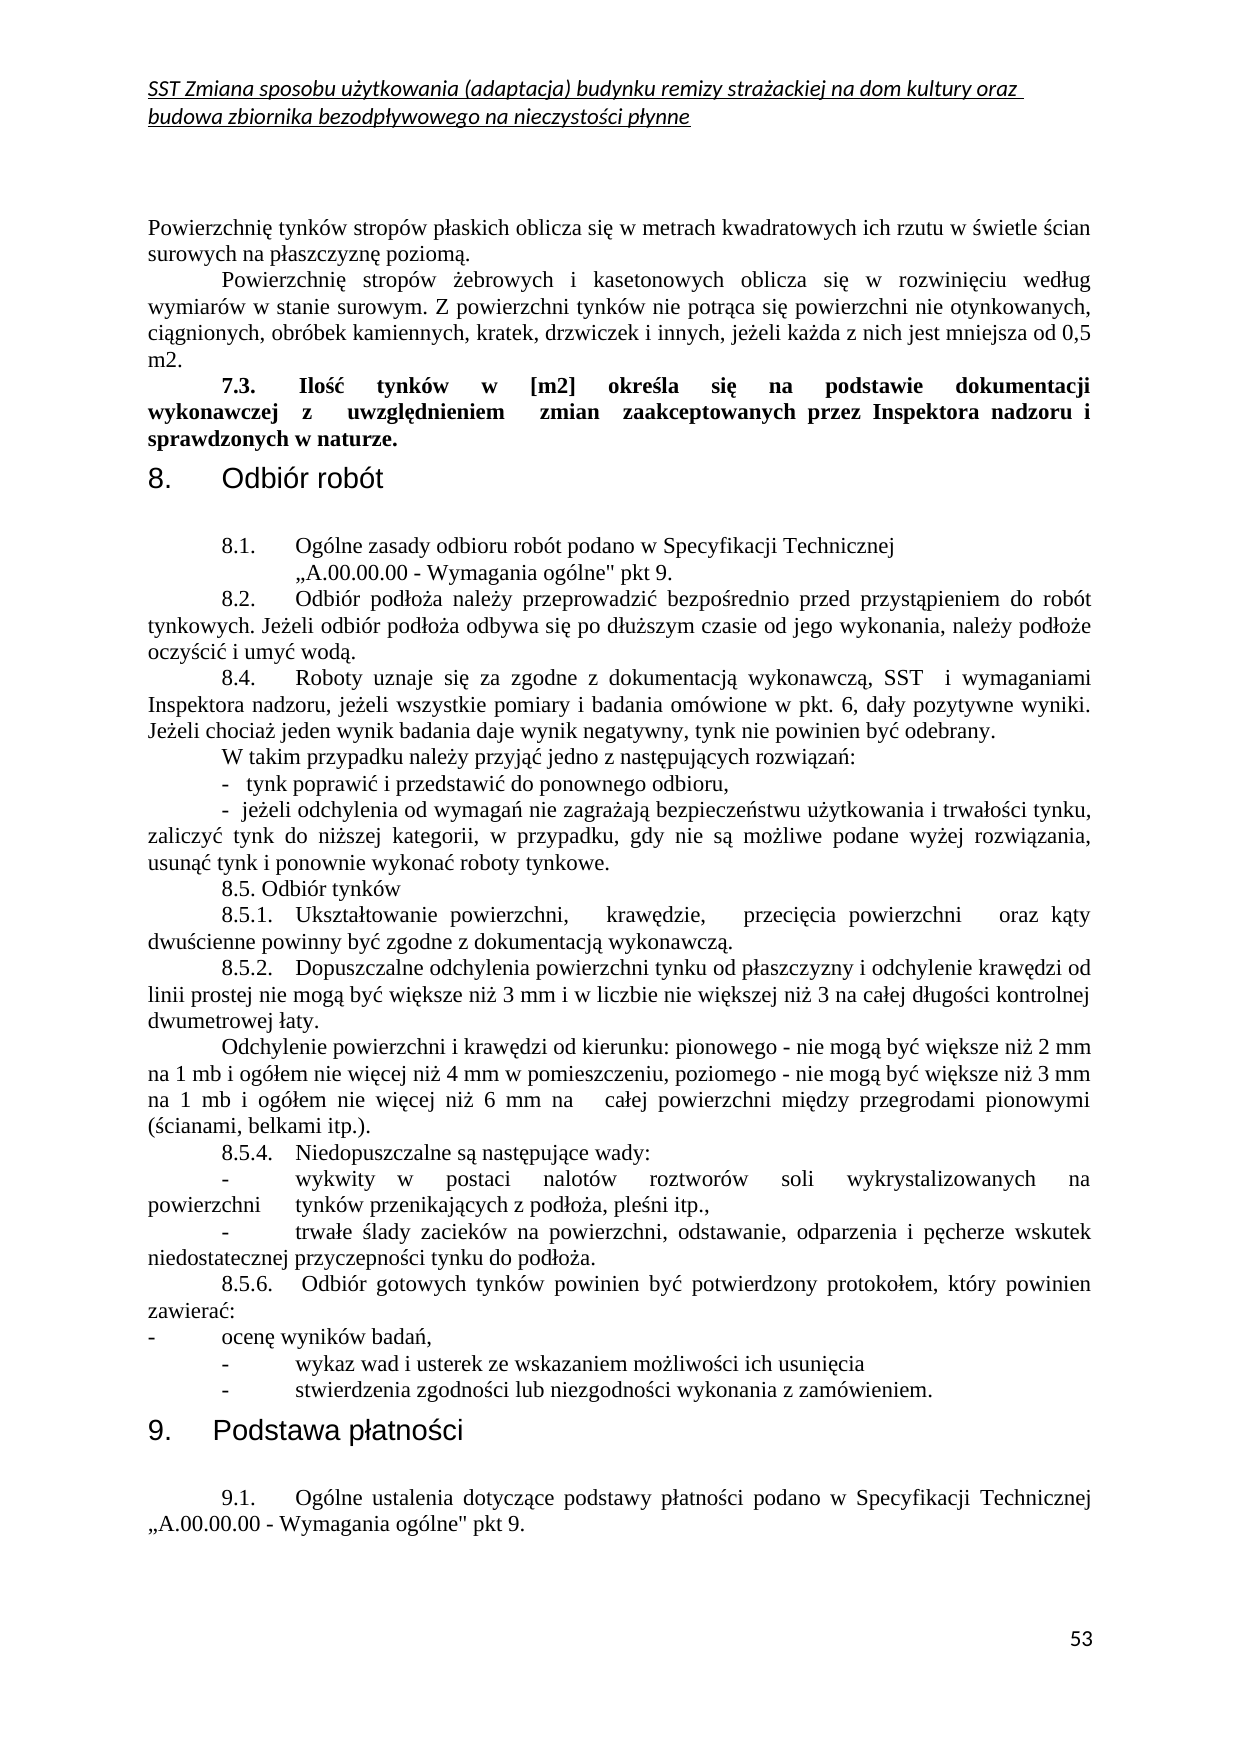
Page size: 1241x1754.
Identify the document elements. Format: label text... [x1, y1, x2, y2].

text 8.5. Odbiór tynków [148, 875, 1093, 902]
text 7.3. Ilość tynków w [m2] określa się na podstawie dokumentacji wykonawczej z uwzględnieniem zmian zaakceptowanych przez Inspektora nadzoru i sprawdzonych w naturze. [148, 372, 1093, 451]
text 8.5.6. Odbiór gotowych tynków powinien być potwierdzony protokołem, który powinien zawierać: - ocenę wyników badań, [148, 1271, 1093, 1349]
text - wykwity w postaci nalotów roztworów soli wykrystalizowanych na powierzchni tynków przenikających z podłoża, pleśni itp., [148, 1165, 1093, 1218]
text W takim przypadku należy przyjąć jedno z następujących rozwiązań: [148, 743, 1093, 770]
text 8.5.2. Dopuszczalne odchylenia powierzchni tynku od płaszczyzny i odchylenie krawędzi od linii prostej nie mogą być większe niż 3 mm i w liczbie nie większej niż 3 na całej długości kontrolnej dwumetrowej łaty. [148, 954, 1093, 1033]
text - tynk poprawić i przedstawić do ponownego odbioru, [148, 770, 1093, 796]
text 8. Odbiór robót [148, 461, 1093, 495]
text „A.00.00.00 - Wymagania ogólne" pkt 9. [148, 559, 1093, 585]
text - stwierdzenia zgodności lub niezgodności wykonania z zamówieniem. [148, 1376, 1093, 1402]
text Powierzchnię stropów żebrowych i kasetonowych oblicza się w rozwinięciu według wymiarów w stanie surowym. Z powierzchni tynków nie potrąca się powierzchni nie otynkowanych, ciągnionych, obróbek kamiennych, kratek, drzwiczek i innych, jeżeli każda z nich jest mniejsza od 0,5 m2. [148, 267, 1093, 372]
text Odchylenie powierzchni i krawędzi od kierunku: pionowego - nie mogą być większe niż 2 mm na 1 mb i ogółem nie więcej niż 4 mm w pomieszczeniu, poziomego - nie mogą być większe niż 3 mm na 1 mb i ogółem nie więcej niż 6 mm na całej powierzchni między przegrodami pionowymi (ścianami, belkami itp.). [148, 1033, 1093, 1139]
text 8.1. Ogólne zasady odbioru robót podano w Specyfikacji Technicznej [148, 533, 1093, 559]
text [148, 214, 1093, 267]
text 8.4. Roboty uznaje się za zgodne z dokumentacją wykonawczą, SST i wymaganiami Inspektora nadzoru, jeżeli wszystkie pomiary i badania omówione w pkt. 6, dały pozytywne wyniki. Jeżeli chociaż jeden wynik badania daje wynik negatywny, tynk nie powinien być odebrany. [148, 664, 1093, 743]
text 8.5.4. Niedopuszczalne są następujące wady: [148, 1139, 1093, 1165]
text 8.2. Odbiór podłoża należy przeprowadzić bezpośrednio przed przystąpieniem do robót tynkowych. Jeżeli odbiór podłoża odbywa się po dłuższym czasie od jego wykonania, należy podłoże oczyścić i umyć wodą. [148, 585, 1093, 664]
text - trwałe ślady zacieków na powierzchni, odstawanie, odparzenia i pęcherze wskutek niedostatecznej przyczepności tynku do podłoża. [148, 1218, 1093, 1271]
text - jeżeli odchylenia od wymagań nie zagrażają bezpieczeństwu użytkowania i trwałości tynku, zaliczyć tynk do niższej kategorii, w przypadku, gdy nie są możliwe podane wyżej rozwiązania, usunąć tynk i ponownie wykonać roboty tynkowe. [148, 796, 1093, 875]
text - wykaz wad i usterek ze wskazaniem możliwości ich usunięcia [148, 1349, 1093, 1376]
text 9.1. Ogólne ustalenia dotyczące podstawy płatności podano w Specyfikacji Technicznej „A.00.00.00 - Wymagania ogólne" pkt 9. [148, 1484, 1093, 1537]
text 9. Podstawa płatności [148, 1413, 1093, 1446]
text 8.5.1. Ukształtowanie powierzchni, krawędzie, przecięcia powierzchni oraz kąty dwuścienne powinny być zgodne z dokumentacją wykonawczą. [148, 902, 1093, 954]
